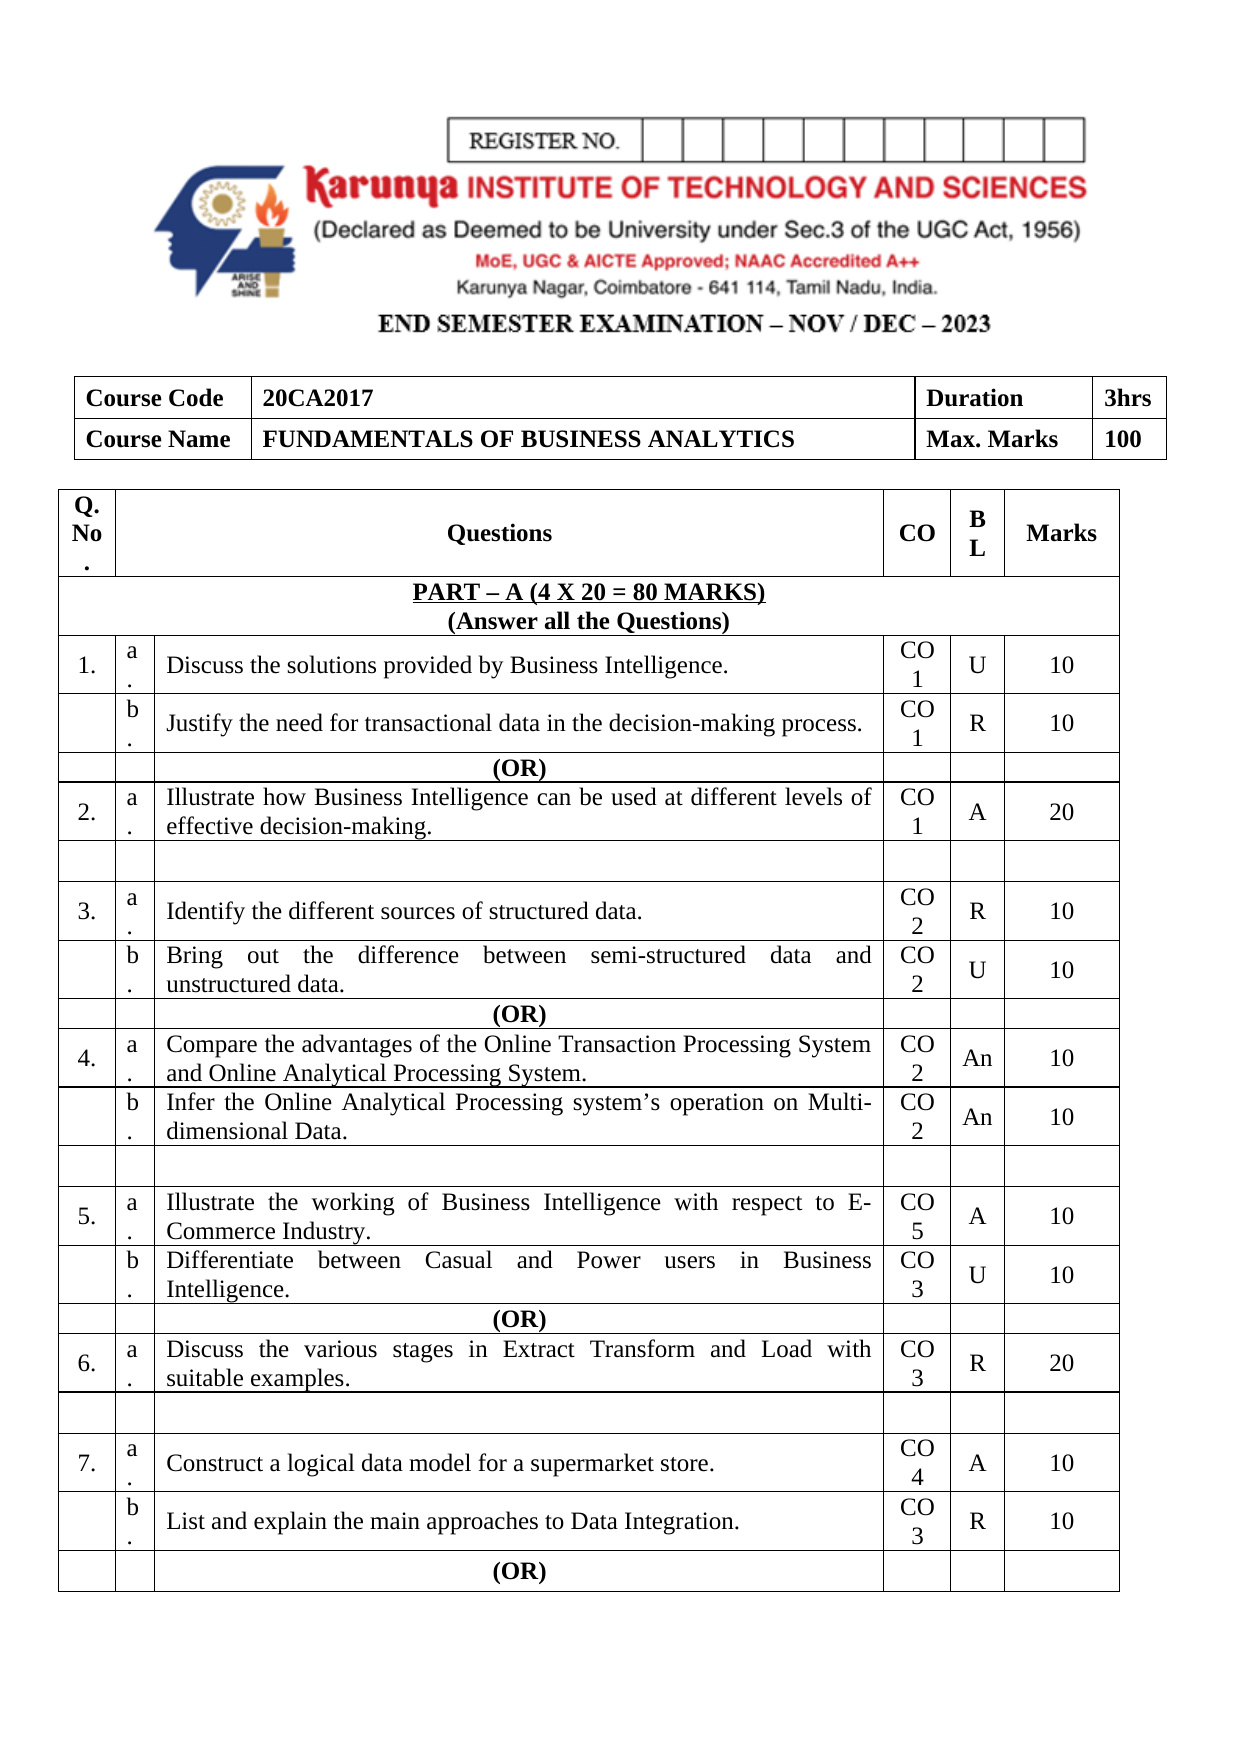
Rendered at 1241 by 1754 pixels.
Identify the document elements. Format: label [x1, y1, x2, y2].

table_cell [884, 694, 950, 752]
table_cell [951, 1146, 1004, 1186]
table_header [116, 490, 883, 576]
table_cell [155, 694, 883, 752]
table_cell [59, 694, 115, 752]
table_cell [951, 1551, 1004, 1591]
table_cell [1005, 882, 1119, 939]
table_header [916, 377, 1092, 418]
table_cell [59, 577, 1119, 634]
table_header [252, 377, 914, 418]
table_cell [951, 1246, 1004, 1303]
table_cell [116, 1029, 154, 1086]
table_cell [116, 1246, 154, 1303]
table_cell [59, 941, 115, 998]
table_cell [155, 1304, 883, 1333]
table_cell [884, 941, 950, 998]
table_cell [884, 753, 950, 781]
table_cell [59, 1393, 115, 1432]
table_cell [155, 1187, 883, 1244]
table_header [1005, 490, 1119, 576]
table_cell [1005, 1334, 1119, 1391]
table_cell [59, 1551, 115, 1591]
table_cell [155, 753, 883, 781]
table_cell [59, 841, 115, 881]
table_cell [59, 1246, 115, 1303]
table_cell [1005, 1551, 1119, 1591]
picture [150, 89, 1091, 348]
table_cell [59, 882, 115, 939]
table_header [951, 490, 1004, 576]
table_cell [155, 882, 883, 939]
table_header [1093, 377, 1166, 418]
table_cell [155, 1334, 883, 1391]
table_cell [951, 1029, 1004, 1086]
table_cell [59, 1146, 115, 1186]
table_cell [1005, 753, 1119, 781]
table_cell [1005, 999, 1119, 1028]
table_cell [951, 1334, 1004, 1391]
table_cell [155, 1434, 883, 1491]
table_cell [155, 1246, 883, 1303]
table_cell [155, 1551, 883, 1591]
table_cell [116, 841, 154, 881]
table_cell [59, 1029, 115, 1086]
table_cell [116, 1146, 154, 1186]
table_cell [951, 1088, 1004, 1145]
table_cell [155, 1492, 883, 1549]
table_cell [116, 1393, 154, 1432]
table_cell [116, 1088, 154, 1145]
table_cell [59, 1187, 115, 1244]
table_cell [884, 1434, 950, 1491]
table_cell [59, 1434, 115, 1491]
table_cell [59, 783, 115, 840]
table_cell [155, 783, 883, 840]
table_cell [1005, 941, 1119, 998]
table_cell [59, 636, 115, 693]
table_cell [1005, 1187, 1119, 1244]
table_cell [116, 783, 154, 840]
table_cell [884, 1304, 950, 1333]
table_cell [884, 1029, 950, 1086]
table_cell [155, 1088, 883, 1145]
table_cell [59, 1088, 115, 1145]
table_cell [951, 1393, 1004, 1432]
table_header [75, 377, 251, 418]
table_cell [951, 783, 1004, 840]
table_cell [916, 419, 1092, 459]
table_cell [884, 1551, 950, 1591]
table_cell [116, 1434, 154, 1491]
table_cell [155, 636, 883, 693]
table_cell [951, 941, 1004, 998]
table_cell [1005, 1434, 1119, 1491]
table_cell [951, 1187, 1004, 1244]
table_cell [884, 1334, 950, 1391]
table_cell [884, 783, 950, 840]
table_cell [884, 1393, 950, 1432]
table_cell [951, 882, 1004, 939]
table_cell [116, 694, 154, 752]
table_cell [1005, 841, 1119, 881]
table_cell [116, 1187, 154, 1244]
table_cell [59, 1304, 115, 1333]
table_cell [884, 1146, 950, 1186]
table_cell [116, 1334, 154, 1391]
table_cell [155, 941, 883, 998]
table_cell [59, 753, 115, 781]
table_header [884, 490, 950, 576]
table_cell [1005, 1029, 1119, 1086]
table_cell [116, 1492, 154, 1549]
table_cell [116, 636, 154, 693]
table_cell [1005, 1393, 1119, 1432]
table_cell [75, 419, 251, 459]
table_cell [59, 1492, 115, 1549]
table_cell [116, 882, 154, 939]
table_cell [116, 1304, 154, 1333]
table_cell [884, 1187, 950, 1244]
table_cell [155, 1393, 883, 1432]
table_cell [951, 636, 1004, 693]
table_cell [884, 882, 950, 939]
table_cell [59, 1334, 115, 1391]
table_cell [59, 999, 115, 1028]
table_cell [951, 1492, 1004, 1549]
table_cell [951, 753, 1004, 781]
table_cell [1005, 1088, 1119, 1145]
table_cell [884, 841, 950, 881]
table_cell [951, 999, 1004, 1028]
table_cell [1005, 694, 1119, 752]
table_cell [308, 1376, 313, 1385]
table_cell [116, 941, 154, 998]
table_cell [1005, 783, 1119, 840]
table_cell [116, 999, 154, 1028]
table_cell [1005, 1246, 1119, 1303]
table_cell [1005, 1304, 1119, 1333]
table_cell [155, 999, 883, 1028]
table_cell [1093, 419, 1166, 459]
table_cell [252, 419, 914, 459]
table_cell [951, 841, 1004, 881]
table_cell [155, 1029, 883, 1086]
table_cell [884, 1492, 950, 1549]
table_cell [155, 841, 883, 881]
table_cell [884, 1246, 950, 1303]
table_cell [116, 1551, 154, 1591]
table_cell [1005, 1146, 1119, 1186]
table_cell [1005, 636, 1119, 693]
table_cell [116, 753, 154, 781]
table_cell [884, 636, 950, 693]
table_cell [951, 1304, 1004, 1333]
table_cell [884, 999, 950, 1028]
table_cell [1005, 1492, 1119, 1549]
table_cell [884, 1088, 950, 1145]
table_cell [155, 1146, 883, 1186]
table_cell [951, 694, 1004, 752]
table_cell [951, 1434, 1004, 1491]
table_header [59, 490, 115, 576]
